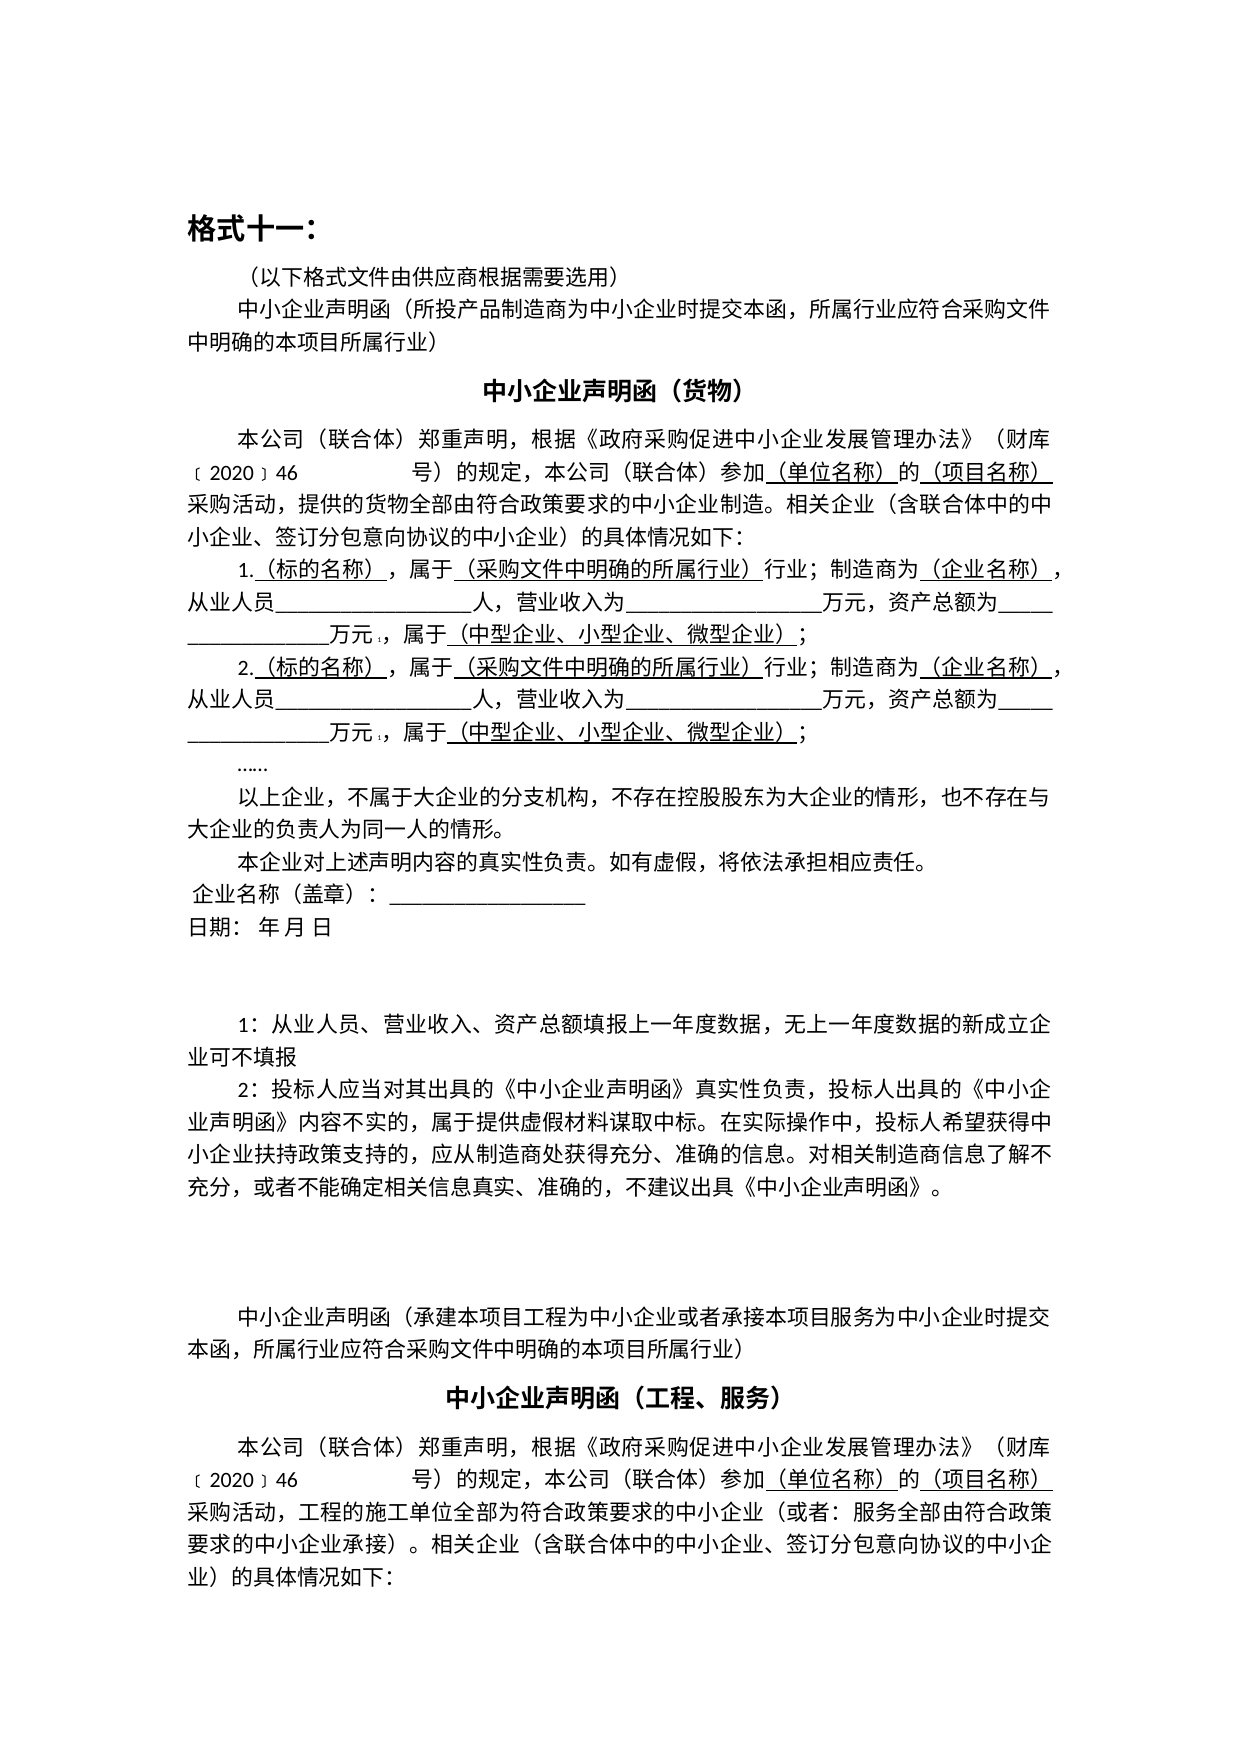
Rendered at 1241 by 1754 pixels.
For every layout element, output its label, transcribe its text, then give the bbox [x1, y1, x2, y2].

text 以上企业，不属于大企业的分支机构，不存在控股股东为大企业的情形，也不存在与大企业的负责人为同一人的情形。 [187, 779, 1053, 844]
text （以下格式文件由供应商根据需要选用） [187, 259, 1053, 292]
text 中小企业声明函（工程、服务） [187, 1364, 1053, 1429]
text 本公司（联合体）郑重声明，根据《政府采购促进中小企业发展管理办法》（财库﹝2020﹞46 号）的规定，本公司（联合体）参加（单位名称）的（项目名称）采购活动，工程的施工单位全部为符合政策要求的中小企业（或者：服务全部由符合政策要求的中小企业承接）。相关企业（含联合体中的中小企业、签订分包意向协议的中小企业）的具体情况如下： [187, 1429, 1053, 1592]
text 中小企业声明函（货物） [187, 357, 1053, 422]
text 本公司（联合体）郑重声明，根据《政府采购促进中小企业发展管理办法》（财库﹝2020﹞46 号）的规定，本公司（联合体）参加（单位名称）的（项目名称）采购活动，提供的货物全部由符合政策要求的中小企业制造。相关企业（含联合体中的中小企业、签订分包意向协议的中小企业）的具体情况如下： [187, 422, 1053, 552]
text 企业名称（盖章）：__________________ [187, 877, 1053, 909]
text 中小企业声明函（所投产品制造商为中小企业时提交本函，所属行业应符合采购文件中明确的本项目所属行业） [187, 292, 1053, 357]
text 日期： 年 月 日 [187, 909, 1053, 942]
text …… [187, 747, 1053, 779]
text 中小企业声明函（承建本项目工程为中小企业或者承接本项目服务为中小企业时提交本函，所属行业应符合采购文件中明确的本项目所属行业） [187, 1299, 1053, 1364]
text 2.（标的名称），属于（采购文件中明确的所属行业）行业；制造商为（企业名称），从业人员__________________人，营业收入为__________________万元，资产总额为__________________万元1，属于（中型企业、小型企业、微型企业）； [187, 649, 1053, 747]
text 本企业对上述声明内容的真实性负责。如有虚假，将依法承担相应责任。 [187, 844, 1053, 877]
text 1：从业人员、营业收入、资产总额填报上一年度数据，无上一年度数据的新成立企业可不填报 [187, 1007, 1053, 1072]
text 1.（标的名称），属于（采购文件中明确的所属行业）行业；制造商为（企业名称），从业人员__________________人，营业收入为__________________万元，资产总额为__________________万元1，属于（中型企业、小型企业、微型企业）； [187, 552, 1053, 649]
text 2：投标人应当对其出具的《中小企业声明函》真实性负责，投标人出具的《中小企业声明函》内容不实的，属于提供虚假材料谋取中标。在实际操作中，投标人希望获得中小企业扶持政策支持的，应从制造商处获得充分、准确的信息。对相关制造商信息了解不充分，或者不能确定相关信息真实、准确的，不建议出具《中小企业声明函》。 [187, 1072, 1053, 1202]
text 格式十一： [187, 194, 1053, 259]
